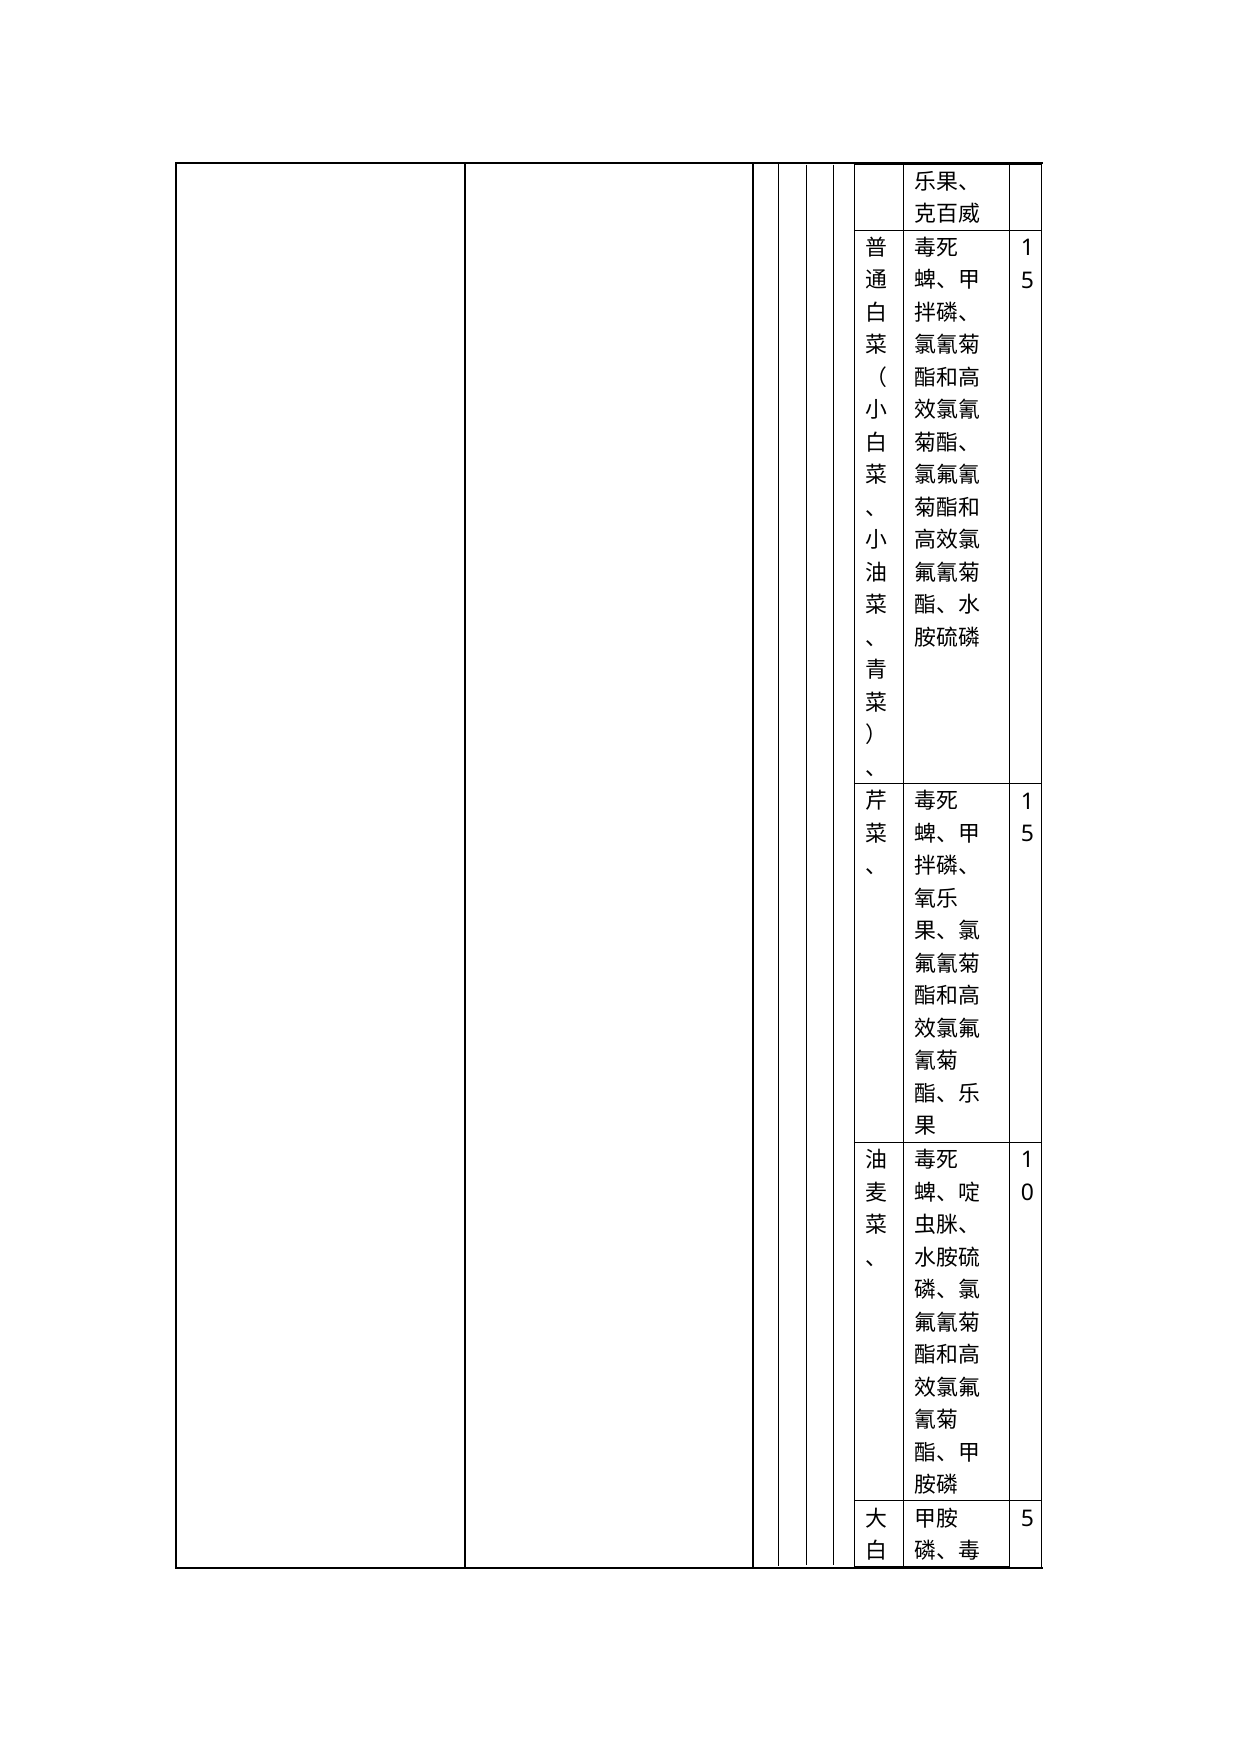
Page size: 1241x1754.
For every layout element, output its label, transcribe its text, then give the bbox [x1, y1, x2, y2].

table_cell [904, 165, 1009, 230]
table_cell 1 [466, 164, 752, 1567]
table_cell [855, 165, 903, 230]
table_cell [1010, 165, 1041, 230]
table_cell [177, 164, 464, 1567]
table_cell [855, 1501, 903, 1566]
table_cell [904, 1501, 1009, 1566]
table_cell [754, 164, 854, 1567]
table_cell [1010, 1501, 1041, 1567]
